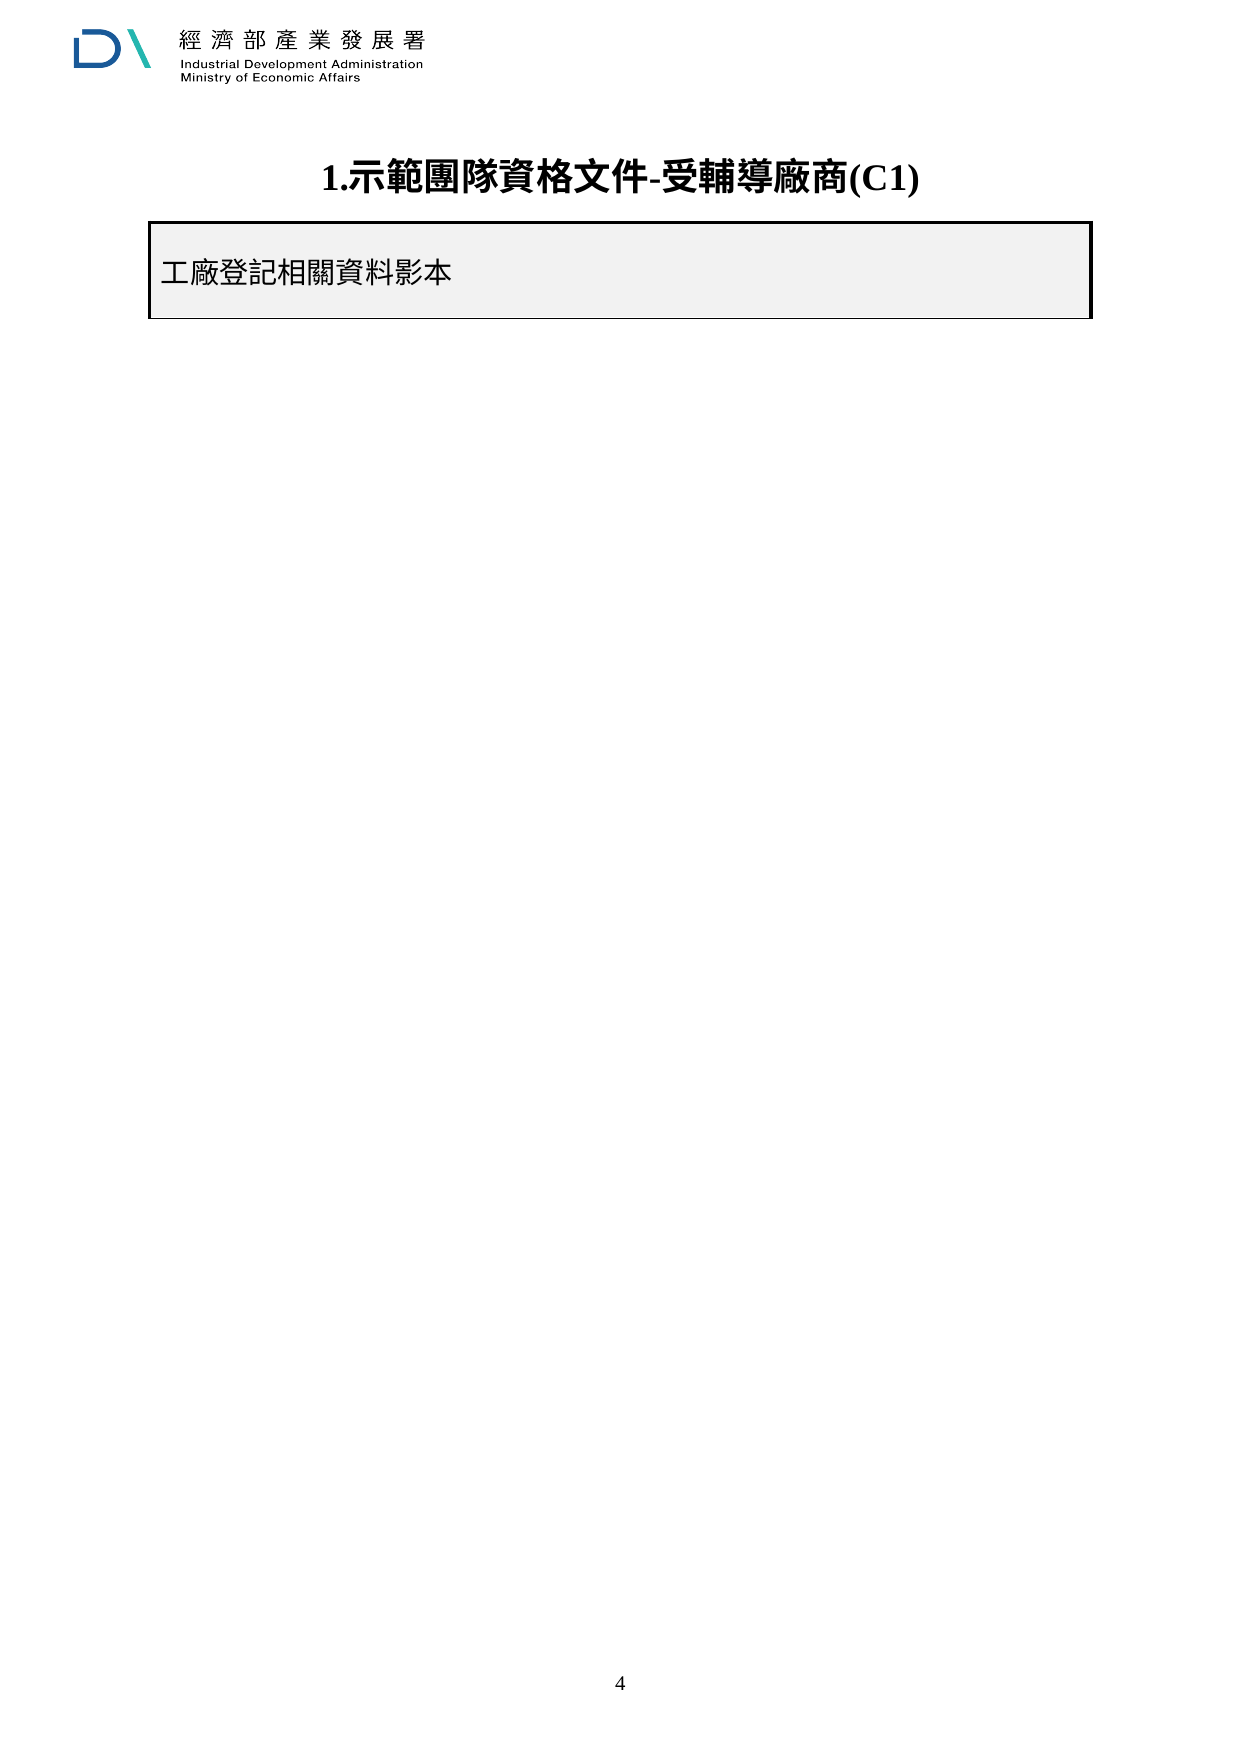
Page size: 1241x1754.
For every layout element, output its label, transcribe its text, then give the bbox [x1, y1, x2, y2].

table_header 工廠登記相關資料影本 [151, 224, 1089, 317]
picture [73, 29, 425, 84]
subtitle 1.示範團隊資格文件-受輔導廠商(C1) [148, 127, 1092, 221]
